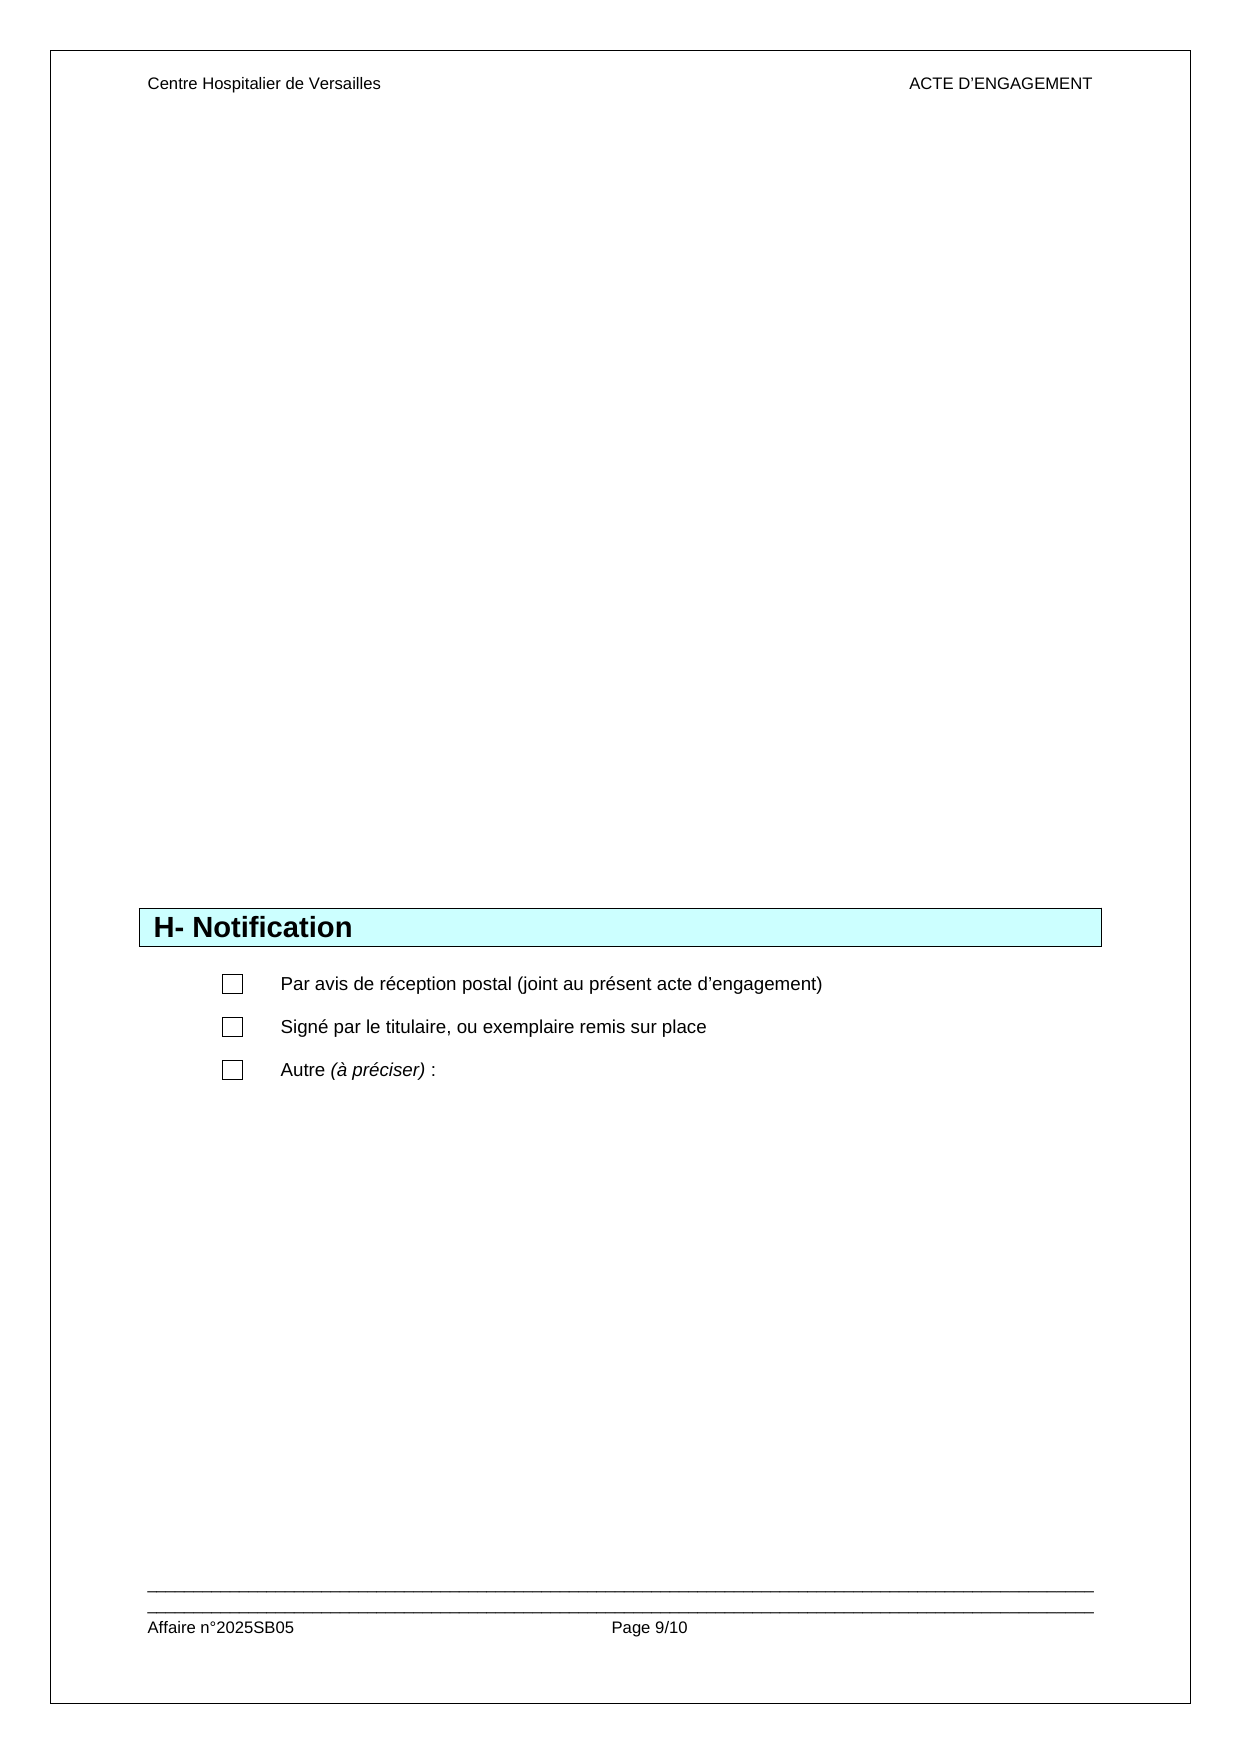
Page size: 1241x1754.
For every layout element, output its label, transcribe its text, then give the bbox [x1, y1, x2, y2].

text Par avis de réception postal (joint au présent acte d’engagement) [147, 973, 1093, 994]
text Autre (à préciser) : [147, 1059, 1093, 1081]
text Signé par le titulaire, ou exemplaire remis sur place [147, 1016, 1093, 1037]
text H- Notification [140, 909, 1101, 946]
